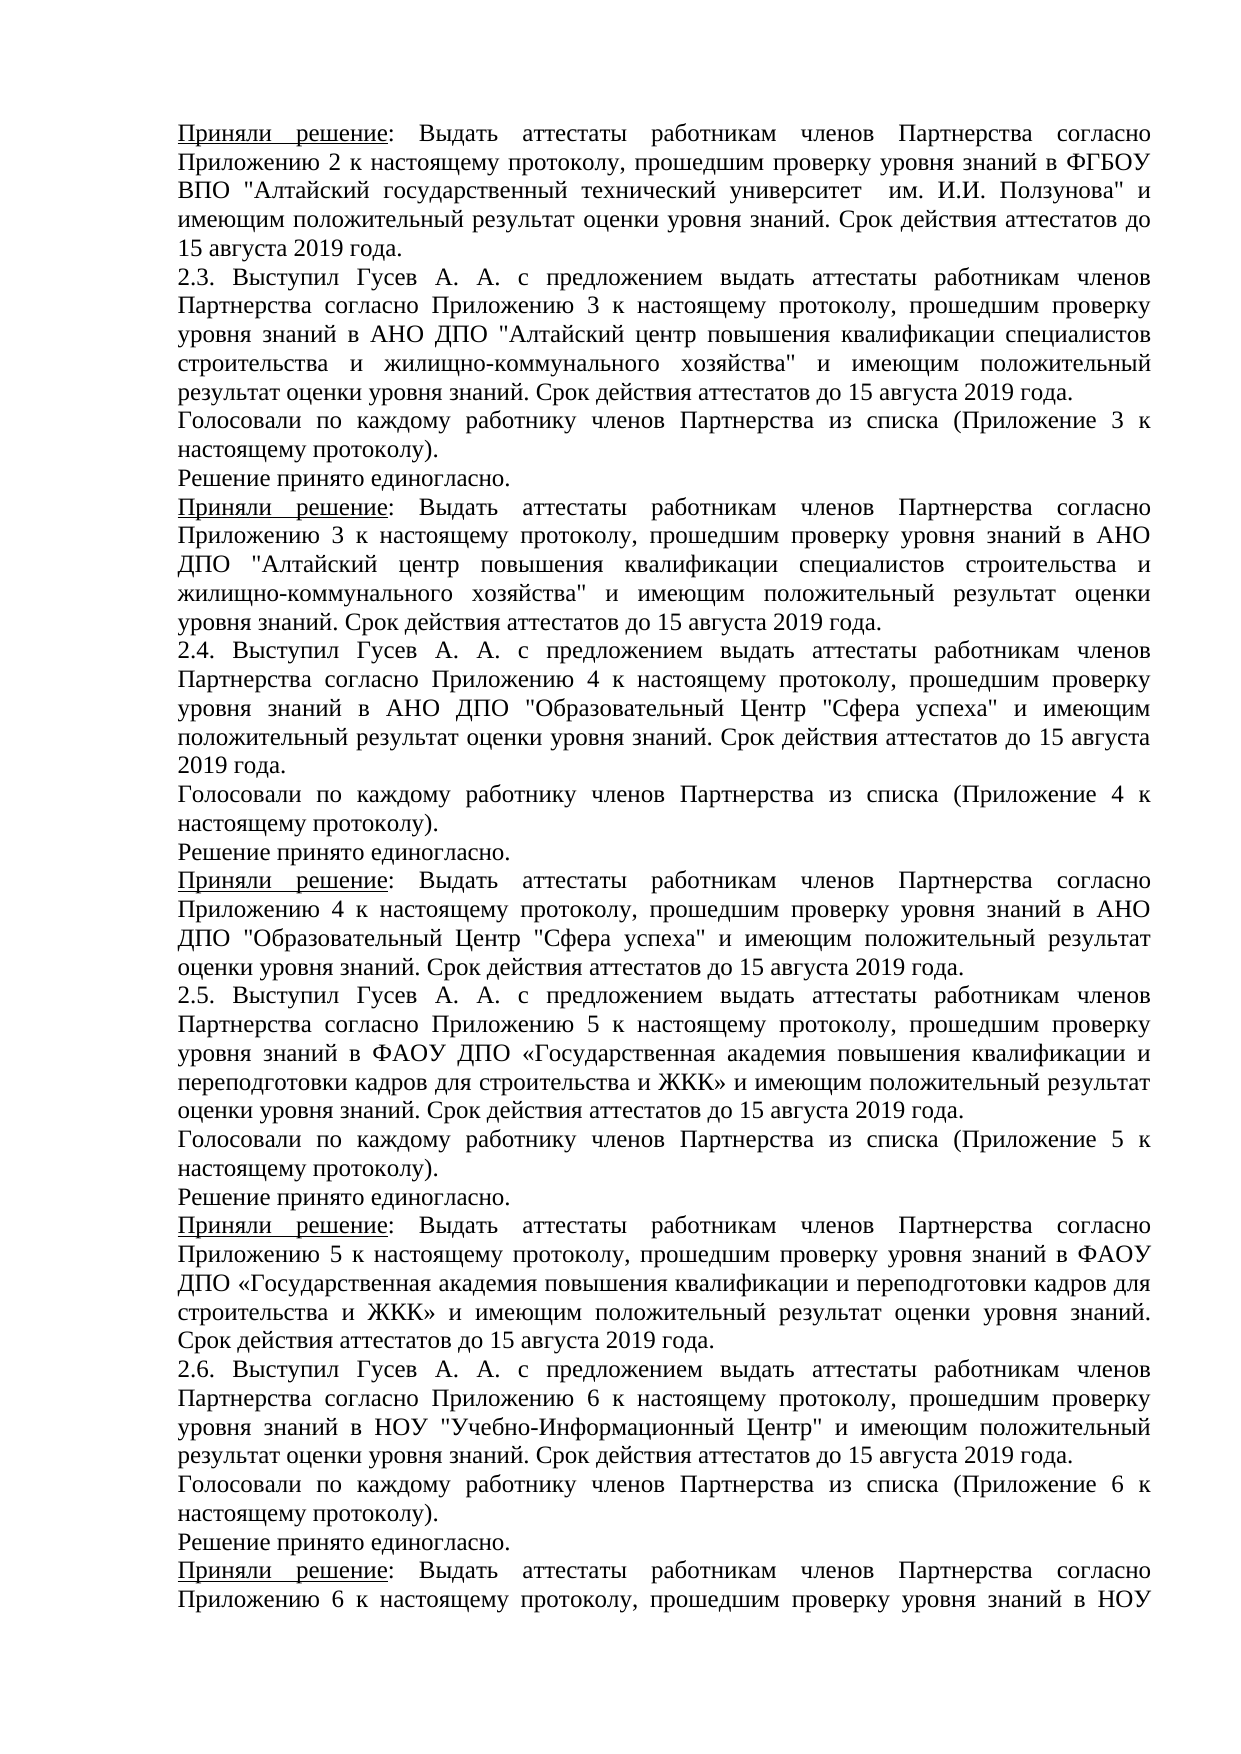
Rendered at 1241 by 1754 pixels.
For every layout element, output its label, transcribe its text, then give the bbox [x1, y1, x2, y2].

text Решение принято единогласно. [177, 463, 1152, 492]
text Приняли решение: Выдать аттестаты работникам членов Партнерства согласно Приложению 4 к настоящему протоколу, прошедшим проверку уровня знаний в АНО ДПО "Образовательный Центр "Сфера успеха" и имеющим положительный результат оценки уровня знаний. Срок действия аттестатов до 15 августа 2019 года. [177, 866, 1152, 981]
text 2.3. Выступил Гусев А. А. с предложением выдать аттестаты работникам членов Партнерства согласно Приложению 3 к настоящему протоколу, прошедшим проверку уровня знаний в АНО ДПО "Алтайский центр повышения квалификации специалистов строительства и жилищно-коммунального хозяйства" и имеющим положительный результат оценки уровня знаний. Срок действия аттестатов до 15 августа 2019 года. [177, 262, 1152, 406]
text Голосовали по каждому работнику членов Партнерства из списка (Приложение 6 к настоящему протоколу). [177, 1469, 1152, 1527]
text 2.5. Выступил Гусев А. А. с предложением выдать аттестаты работникам членов Партнерства согласно Приложению 5 к настоящему протоколу, прошедшим проверку уровня знаний в ФАОУ ДПО «Государственная академия повышения квалификации и переподготовки кадров для строительства и ЖКК» и имеющим положительный результат оценки уровня знаний. Срок действия аттестатов до 15 августа 2019 года. [177, 981, 1152, 1124]
text Приняли решение: Выдать аттестаты работникам членов Партнерства согласно Приложению 3 к настоящему протоколу, прошедшим проверку уровня знаний в АНО ДПО "Алтайский центр повышения квалификации специалистов строительства и жилищно-коммунального хозяйства" и имеющим положительный результат оценки уровня знаний. Срок действия аттестатов до 15 августа 2019 года. [177, 492, 1152, 636]
text 2.4. Выступил Гусев А. А. с предложением выдать аттестаты работникам членов Партнерства согласно Приложению 4 к настоящему протоколу, прошедшим проверку уровня знаний в АНО ДПО "Образовательный Центр "Сфера успеха" и имеющим положительный результат оценки уровня знаний. Срок действия аттестатов до 15 августа 2019 года. [177, 636, 1152, 779]
text 2.6. Выступил Гусев А. А. с предложением выдать аттестаты работникам членов Партнерства согласно Приложению 6 к настоящему протоколу, прошедшим проверку уровня знаний в НОУ "Учебно-Информационный Центр" и имеющим положительный результат оценки уровня знаний. Срок действия аттестатов до 15 августа 2019 года. [177, 1354, 1152, 1469]
text Голосовали по каждому работнику членов Партнерства из списка (Приложение 4 к настоящему протоколу). [177, 779, 1152, 837]
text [177, 1556, 1152, 1613]
text Приняли решение: Выдать аттестаты работникам членов Партнерства согласно Приложению 2 к настоящему протоколу, прошедшим проверку уровня знаний в ФГБОУ ВПО "Алтайский государственный технический университет им. И.И. Ползунова" и имеющим положительный результат оценки уровня знаний. Срок действия аттестатов до 15 августа 2019 года. [177, 118, 1152, 262]
text Голосовали по каждому работнику членов Партнерства из списка (Приложение 5 к настоящему протоколу). [177, 1124, 1152, 1182]
text Голосовали по каждому работнику членов Партнерства из списка (Приложение 3 к настоящему протоколу). [177, 406, 1152, 463]
text Приняли решение: Выдать аттестаты работникам членов Партнерства согласно Приложению 5 к настоящему протоколу, прошедшим проверку уровня знаний в ФАОУ ДПО «Государственная академия повышения квалификации и переподготовки кадров для строительства и ЖКК» и имеющим положительный результат оценки уровня знаний. Срок действия аттестатов до 15 августа 2019 года. [177, 1211, 1152, 1354]
text Решение принято единогласно. [177, 1182, 1152, 1211]
text Решение принято единогласно. [177, 837, 1152, 866]
text Решение принято единогласно. [177, 1527, 1152, 1556]
